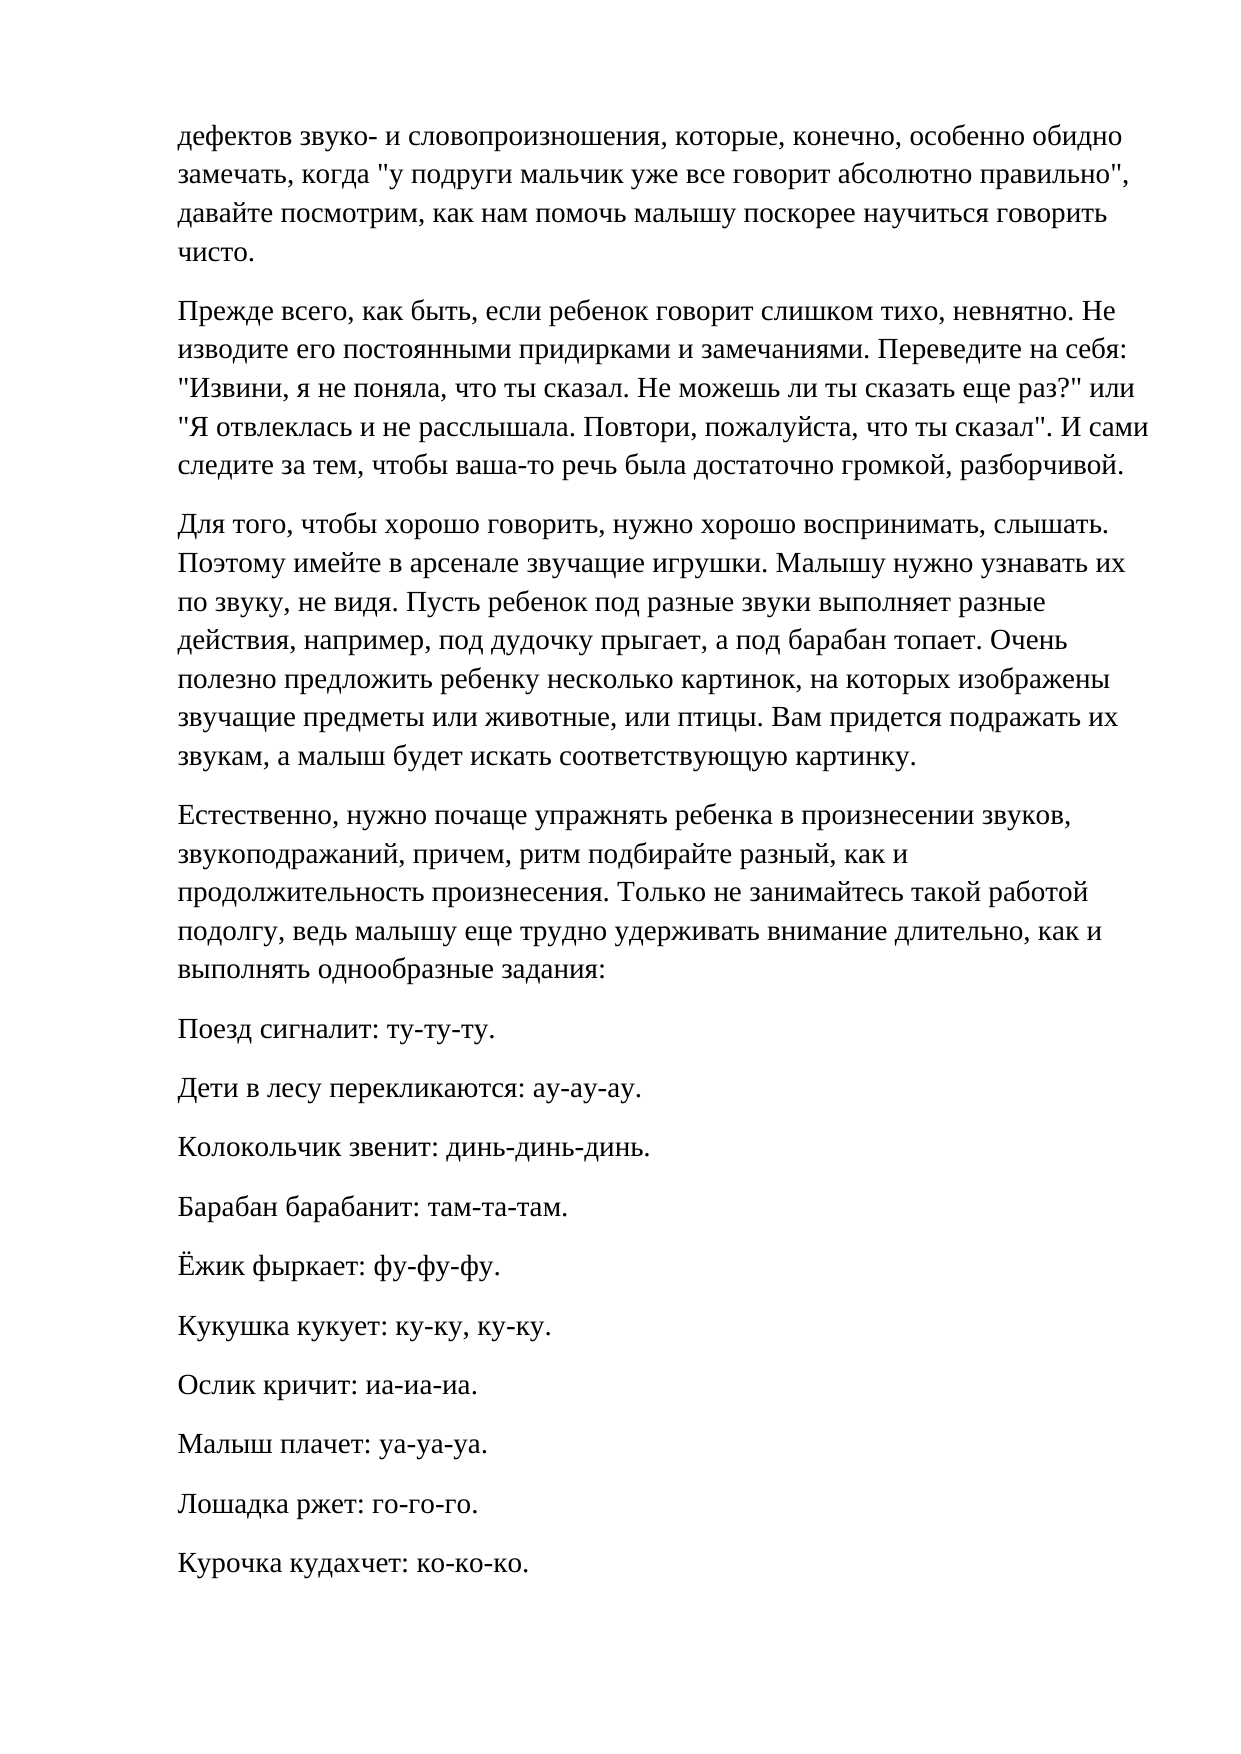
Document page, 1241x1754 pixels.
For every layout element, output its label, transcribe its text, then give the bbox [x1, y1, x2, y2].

text Барабан барабанит: там-та-там. [177, 1189, 1152, 1222]
text Ослик кричит: иа-иа-иа. [177, 1367, 1152, 1401]
text Для того, чтобы хорошо говорить, нужно хорошо воспринимать, слышать. Поэтому имейте в арсенале звучащие игрушки. Малышу нужно узнавать их по звуку, не видя. Пусть ребенок под разные звуки выполняет разные действия, например, под дудочку прыгает, а под барабан топает. Очень полезно предложить ребенку несколько картинок, на которых изображены звучащие предметы или животные, или птицы. Вам придется подражать их звукам, а малыш будет искать соответствующую картинку. [177, 507, 1152, 771]
text Колокольчик звенит: динь-динь-динь. [177, 1129, 1152, 1163]
text Малыш плачет: уа-уа-уа. [177, 1426, 1152, 1460]
text Ёжик фыркает: фу-фу-фу. [177, 1248, 1152, 1282]
text Дети в лесу перекликаются: ау-ау-ау. [177, 1070, 1152, 1104]
text Лошадка ржет: го-го-го. [177, 1486, 1152, 1519]
text Естественно, нужно почаще упражнять ребенка в произнесении звуков, звукоподражаний, причем, ритм подбирайте разный, как и продолжительность произнесения. Только не занимайтесь такой работой подолгу, ведь малышу еще трудно удерживать внимание длительно, как и выполнять однообразные задания: [177, 797, 1152, 985]
text Прежде всего, как быть, если ребенок говорит слишком тихо, невнятно. Не изводите его постоянными придирками и замечаниями. Переведите на себя: "Извини, я не поняла, что ты сказал. Не можешь ли ты сказать еще раз?" или "Я отвлеклась и не расслышала. Повтори, пожалуйста, что ты сказал". И сами следите за тем, чтобы ваша-то речь была достаточно громкой, разборчивой. [177, 293, 1152, 481]
text Поезд сигналит: ту-ту-ту. [177, 1011, 1152, 1044]
text Кукушка кукует: ку-ку, ку-ку. [177, 1308, 1152, 1341]
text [177, 118, 1152, 267]
text Курочка кудахчет: ко-ко-ко. [177, 1545, 1152, 1579]
